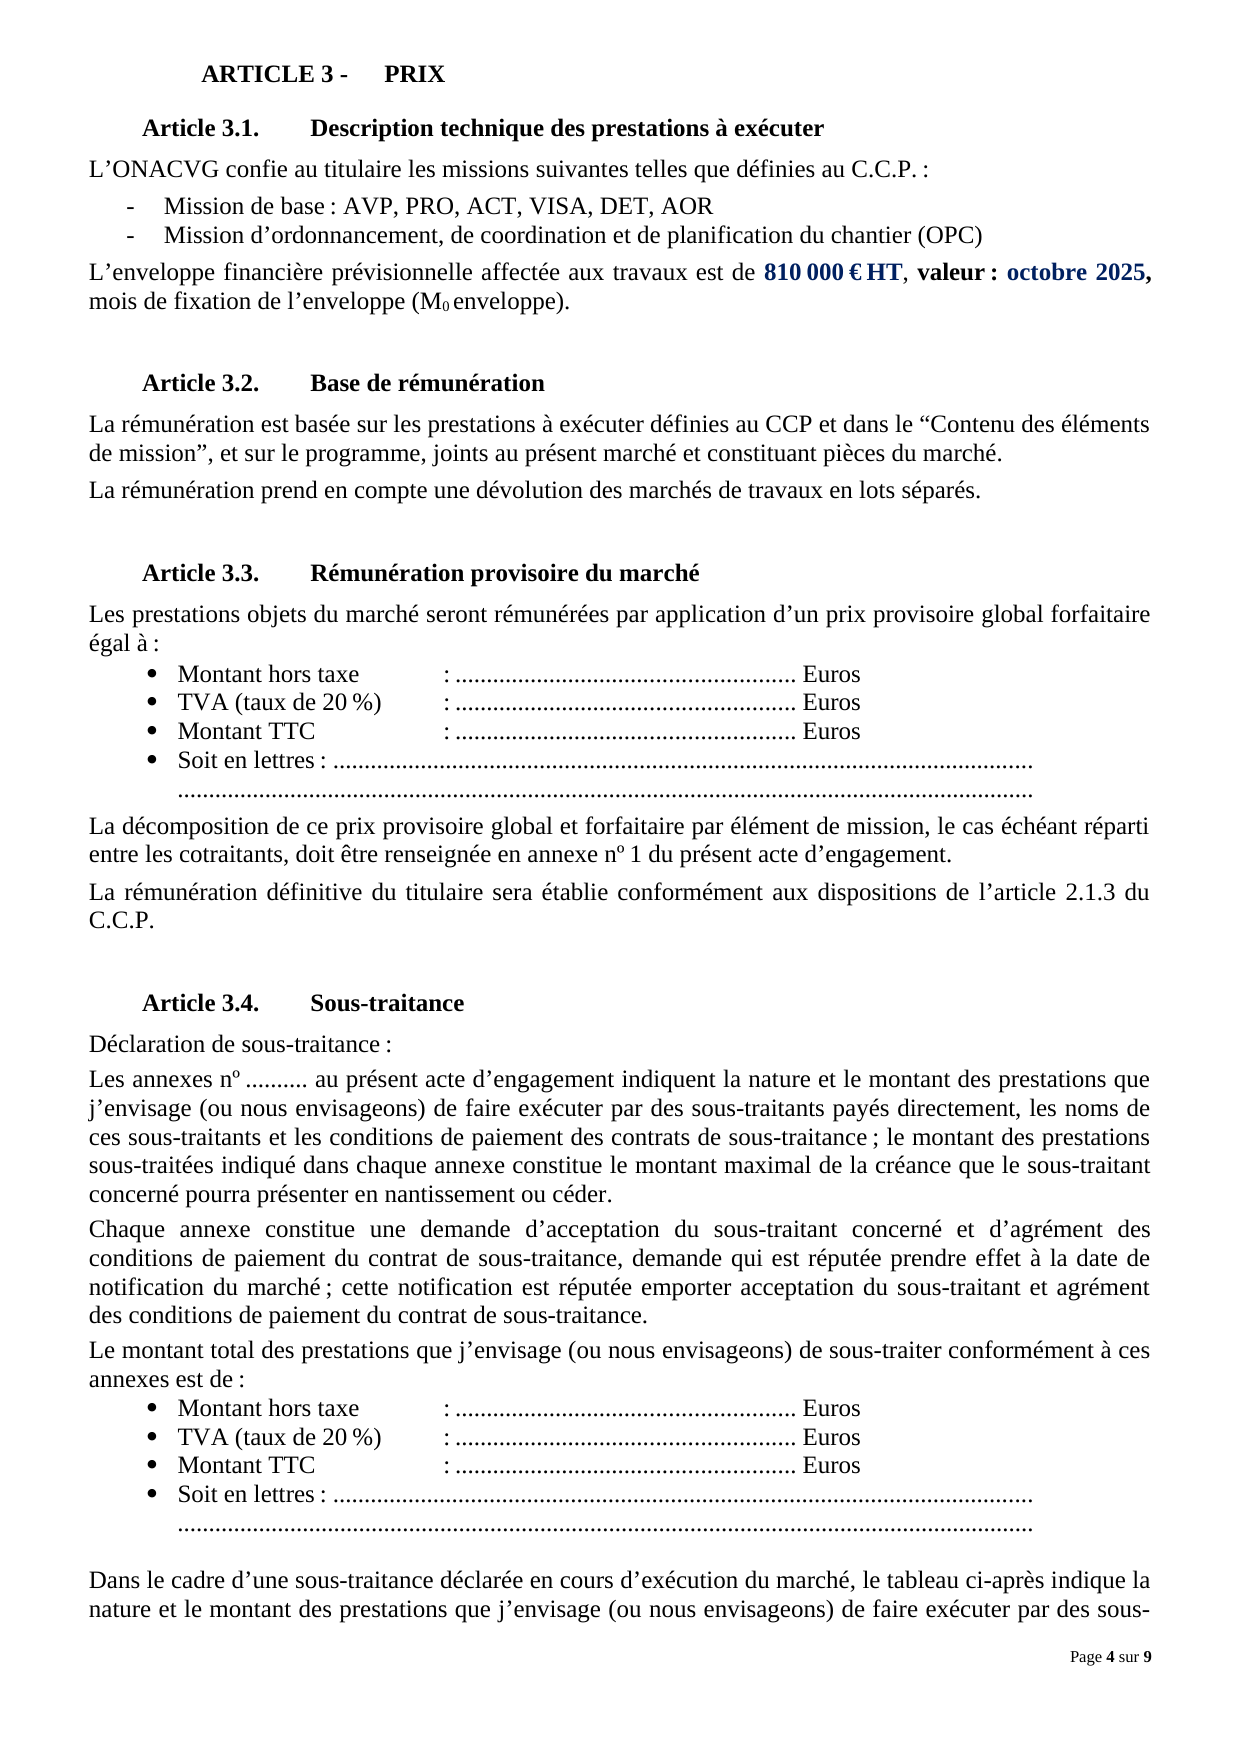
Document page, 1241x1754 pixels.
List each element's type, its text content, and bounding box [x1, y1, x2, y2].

list TVA (taux de 20 %) : Euros [148, 687, 1152, 716]
text Le montant total des prestations que j’envisage (ou nous envisageons) de sous-traiter conformément à ces annexes est de : [89, 1335, 1152, 1393]
list Mission d’ordonnancement, de coordination et de planification du chantier (OPC) [126, 220, 1152, 249]
list Montant TTC : Euros [148, 1450, 1152, 1479]
list Montant hors taxe : Euros [148, 1393, 1152, 1422]
text La rémunération prend en compte une dévolution des marchés de travaux en lots séparés. [89, 475, 1152, 504]
list Soit en lettres : [148, 1479, 1152, 1508]
list Mission de base : AVP, PRO, ACT, VISA, DET, AOR [126, 191, 1152, 220]
text Déclaration de sous-traitance : [89, 1029, 1152, 1058]
text L’enveloppe financière prévisionnelle affectée aux travaux est de 810 000 € HT, valeur : octobre 2025, mois de fixation de l’enveloppe (M0 enveloppe). [89, 257, 1152, 314]
text Les prestations objets du marché seront rémunérées par application d’un prix provisoire global forfaitaire égal à : [89, 599, 1152, 657]
text La décomposition de ce prix provisoire global et forfaitaire par élément de mission, le cas échéant réparti entre les cotraitants, doit être renseignée en annexe nº 1 du présent acte d’engagement. [89, 811, 1152, 868]
text Les annexes nº .......... au présent acte d’engagement indiquent la nature et le montant des prestations que j’envisage (ou nous envisageons) de faire exécuter par des sous-traitants payés directement, les noms de ces sous-traitants et les conditions de paiement des contrats de sous-traitance ; le montant des prestations sous-traitées indiqué dans chaque annexe constitue le montant maximal de la créance que le sous-traitant concerné pourra présenter en nantissement ou céder. [89, 1064, 1152, 1208]
subtitle Sous-traitance [142, 988, 1152, 1017]
list TVA (taux de 20 %) : Euros [148, 1422, 1152, 1450]
text La rémunération définitive du titulaire sera établie conformément aux dispositions de l’article 2.1.3 du C.C.P. [89, 877, 1152, 934]
text La rémunération est basée sur les prestations à exécuter définies au CCP et dans le “Contenu des éléments de mission”, et sur le programme, joints au présent marché et constituant pièces du marché. [89, 409, 1152, 467]
text Prix [201, 59, 1152, 88]
subtitle Rémunération provisoire du marché [142, 558, 1152, 587]
text Chaque annexe constitue une demande d’acceptation du sous-traitant concerné et d’agrément des conditions de paiement du contrat de sous-traitance, demande qui est réputée prendre effet à la date de notification du marché ; cette notification est réputée emporter acceptation du sous-traitant et agrément des conditions de paiement du contrat de sous-traitance. [89, 1214, 1152, 1329]
text L’ONACVG confie au titulaire les missions suivantes telles que définies au C.C.P. : [89, 154, 1152, 183]
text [89, 1565, 1152, 1623]
subtitle Description technique des prestations à exécuter [142, 113, 1152, 142]
list Montant hors taxe : Euros [148, 659, 1152, 687]
list Soit en lettres : [148, 745, 1152, 774]
list Montant TTC : Euros [148, 716, 1152, 745]
subtitle Base de rémunération [142, 368, 1152, 397]
